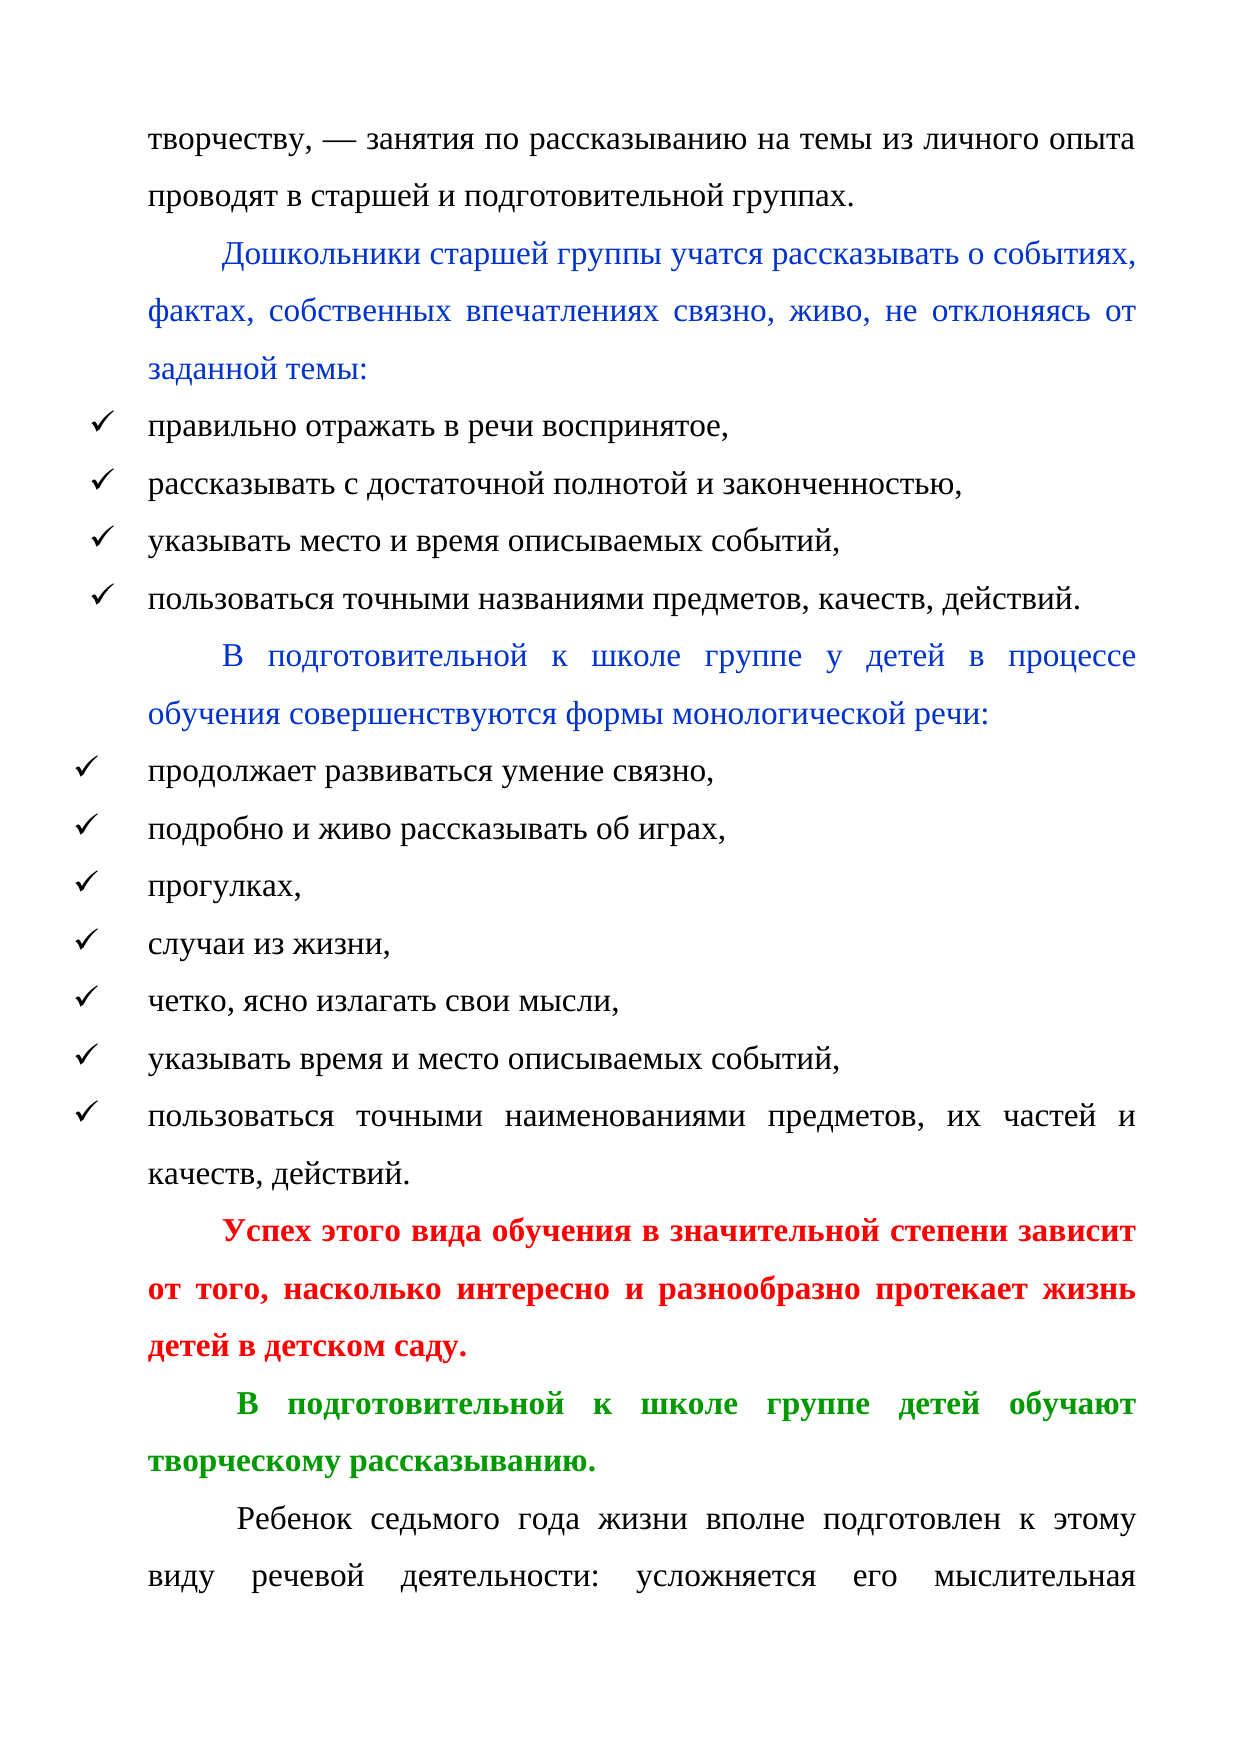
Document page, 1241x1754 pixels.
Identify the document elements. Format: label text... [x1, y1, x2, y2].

text Дошкольники старшей группы учатся рассказывать о событиях, фактах, собственных впечатлениях связно, живо, не отклоняясь от заданной темы: [148, 233, 1137, 386]
list указывать время и место описываемых событий, [73, 1038, 1137, 1076]
list рассказывать с достаточной полнотой и законченностью, [89, 463, 1137, 501]
list пользоваться точными наименованиями предметов, их частей и качеств, действий. [73, 1096, 1137, 1191]
list правильно отражать в речи воспринятое, [89, 406, 1137, 444]
list прогулках, [73, 866, 1137, 904]
list пользоваться точными названиями предметов, качеств, действий. [89, 578, 1137, 616]
list указывать место и время описываемых событий, [89, 521, 1137, 559]
list подробно и живо рассказывать об играх, [73, 808, 1137, 846]
text В подготовительной к школе группе у детей в процессе обучения совершенствуются формы монологической речи: [148, 636, 1137, 731]
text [148, 118, 1137, 214]
list случаи из жизни, [73, 923, 1137, 961]
list Успех этого вида обучения в значительной степени зависит от того, насколько интересно и разнообразно протекает жизнь детей в детском саду. [148, 1211, 1137, 1364]
list продолжает развиваться умение связно, [73, 751, 1137, 789]
list четко, ясно излагать свои мысли, [73, 981, 1137, 1019]
list В подготовительной к школе группе детей обучают творческому рассказыванию. [148, 1383, 1137, 1479]
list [148, 1498, 1137, 1594]
